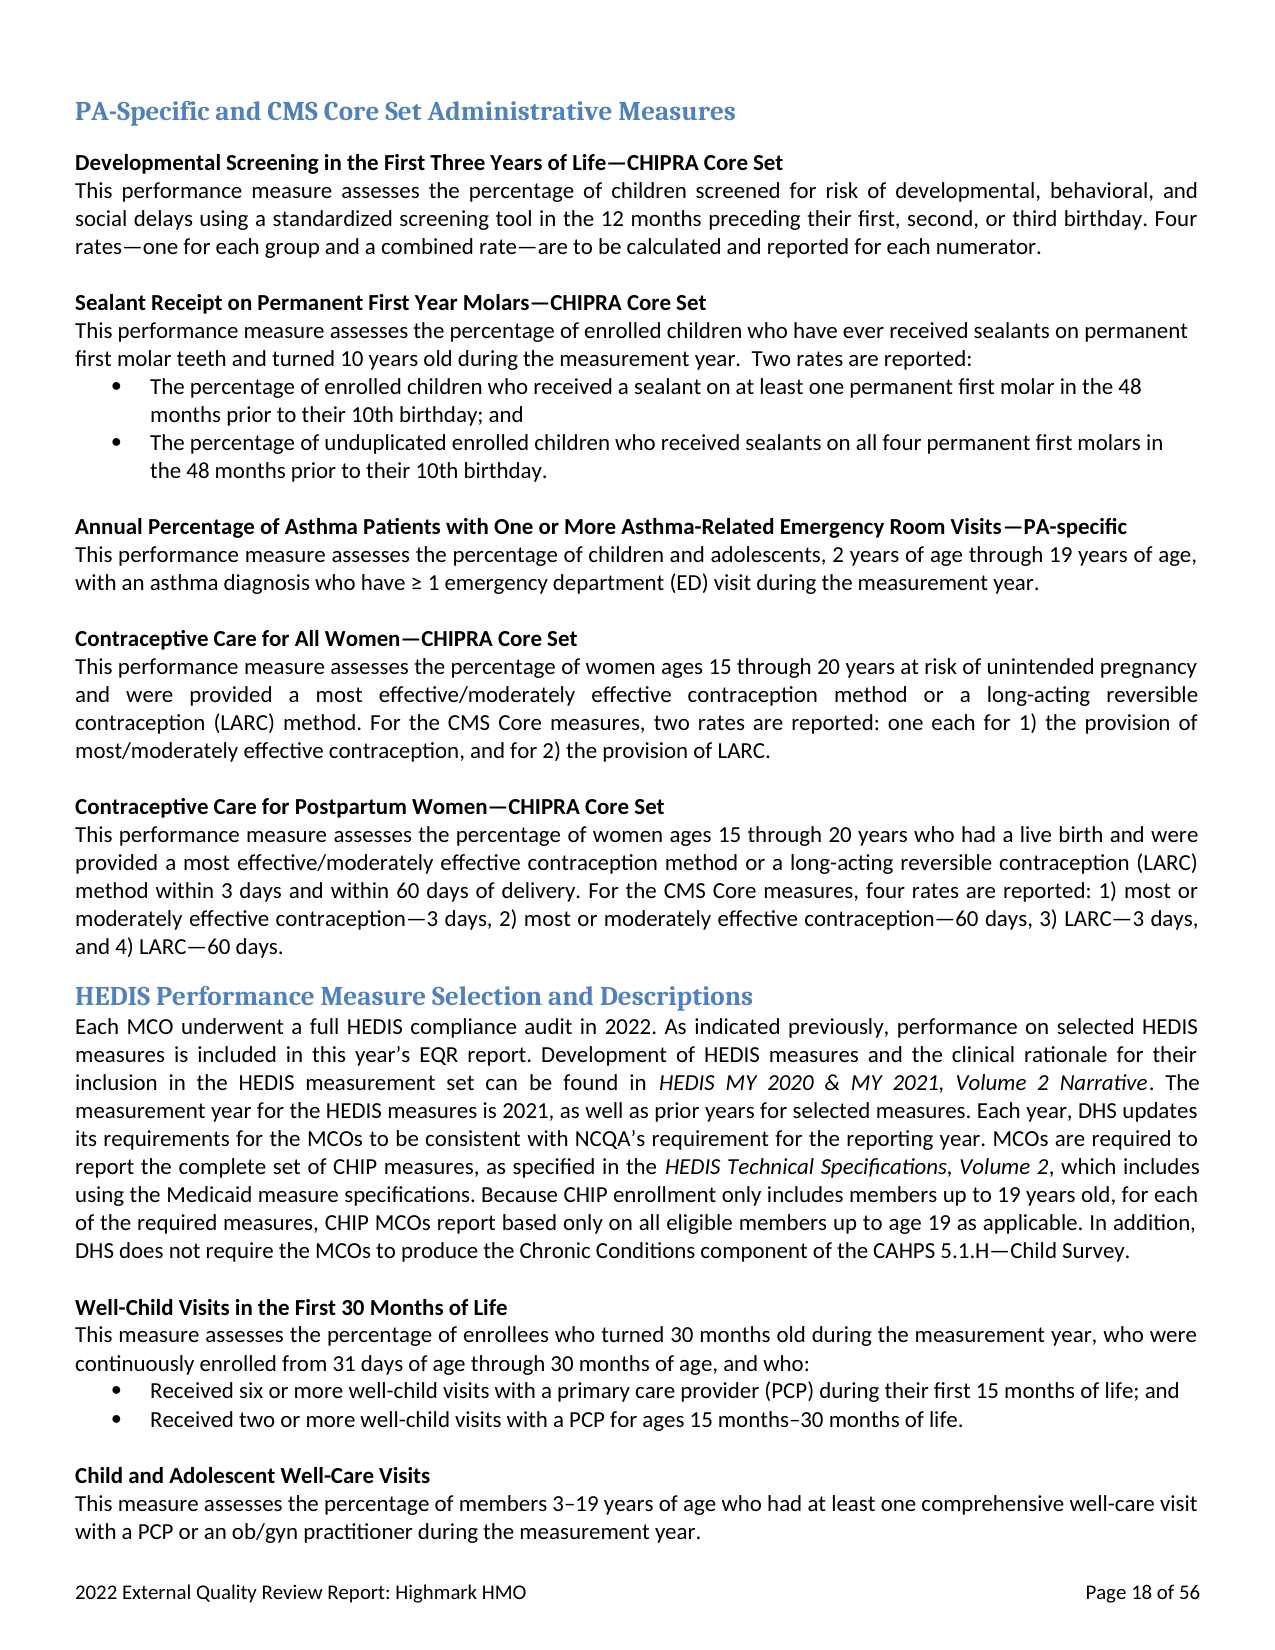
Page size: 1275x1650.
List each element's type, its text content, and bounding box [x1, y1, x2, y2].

text Well-Child Visits in the First 30 Months of Life [75, 1293, 1200, 1321]
text This performance measure assesses the percentage of women ages 15 through 20 years at risk of unintended pregnancy and were provided a most effective/moderately effective contraception method or a long-acting reversible contraception (LARC) method. For the CMS Core measures, two rates are reported: one each for 1) the provision of most/moderately effective contraception, and for 2) the provision of LARC. [75, 652, 1200, 764]
subtitle HEDIS Performance Measure Selection and Descriptions [75, 981, 1200, 1012]
text Each MCO underwent a full HEDIS compliance audit in 2022. As indicated previously, performance on selected HEDIS measures is included in this year’s EQR report. Development of HEDIS measures and the clinical rationale for their inclusion in the HEDIS measurement set can be found in HEDIS MY 2020 & MY 2021, Volume 2 Narrative. The measurement year for the HEDIS measures is 2021, as well as prior years for selected measures. Each year, DHS updates its requirements for the MCOs to be consistent with NCQA’s requirement for the reporting year. MCOs are required to report the complete set of CHIP measures, as specified in the HEDIS Technical Specifications, Volume 2, which includes using the Medicaid measure specifications. Because CHIP enrollment only includes members up to 19 years old, for each of the required measures, CHIP MCOs report based only on all eligible members up to age 19 as applicable. In addition, DHS does not require the MCOs to produce the Chronic Conditions component of the CAHPS 5.1.H—Child Survey. [75, 1012, 1200, 1264]
list Received two or more well-child visits with a PCP for ages 15 months–30 months of life. [112, 1405, 1200, 1433]
list The percentage of enrolled children who received a sealant on at least one permanent first molar in the 48 months prior to their 10th birthday; and [112, 372, 1200, 428]
text This measure assesses the percentage of members 3–19 years of age who had at least one comprehensive well-care visit with a PCP or an ob/gyn practitioner during the measurement year. [75, 1489, 1200, 1545]
text This performance measure assesses the percentage of enrolled children who have ever received sealants on permanent first molar teeth and turned 10 years old during the measurement year. Two rates are reported: [75, 316, 1200, 372]
text Child and Adolescent Well-Care Visits [75, 1461, 1200, 1489]
text Contraceptive Care for All Women—CHIPRA Core Set [75, 624, 1200, 652]
text This performance measure assesses the percentage of children and adolescents, 2 years of age through 19 years of age, with an asthma diagnosis who have ≥ 1 emergency department (ED) visit during the measurement year. [75, 540, 1200, 596]
text This performance measure assesses the percentage of children screened for risk of developmental, behavioral, and social delays using a standardized screening tool in the 12 months preceding their first, second, or third birthday. Four rates—one for each group and a combined rate—are to be calculated and reported for each numerator. [75, 176, 1200, 260]
list Received six or more well-child visits with a primary care provider (PCP) during their first 15 months of life; and [112, 1377, 1200, 1405]
text This performance measure assesses the percentage of women ages 15 through 20 years who had a live birth and were provided a most effective/moderately effective contraception method or a long-acting reversible contraception (LARC) method within 3 days and within 60 days of delivery. For the CMS Core measures, four rates are reported: 1) most or moderately effective contraception—3 days, 2) most or moderately effective contraception—60 days, 3) LARC—3 days, and 4) LARC—60 days. [75, 820, 1200, 960]
text Sealant Receipt on Permanent First Year Molars—CHIPRA Core Set [75, 288, 1200, 316]
text This measure assesses the percentage of enrollees who turned 30 months old during the measurement year, who were continuously enrolled from 31 days of age through 30 months of age, and who: [75, 1321, 1200, 1377]
subtitle PA-Specific and CMS Core Set Administrative Measures [75, 96, 1200, 127]
text Contraceptive Care for Postpartum Women—CHIPRA Core Set [75, 792, 1200, 820]
text Developmental Screening in the First Three Years of Life—CHIPRA Core Set [75, 148, 1200, 176]
list The percentage of unduplicated enrolled children who received sealants on all four permanent first molars in the 48 months prior to their 10th birthday. [112, 428, 1200, 484]
text Annual Percentage of Asthma Patients with One or More Asthma-Related Emergency Room Visits—PA-specific [75, 512, 1200, 540]
